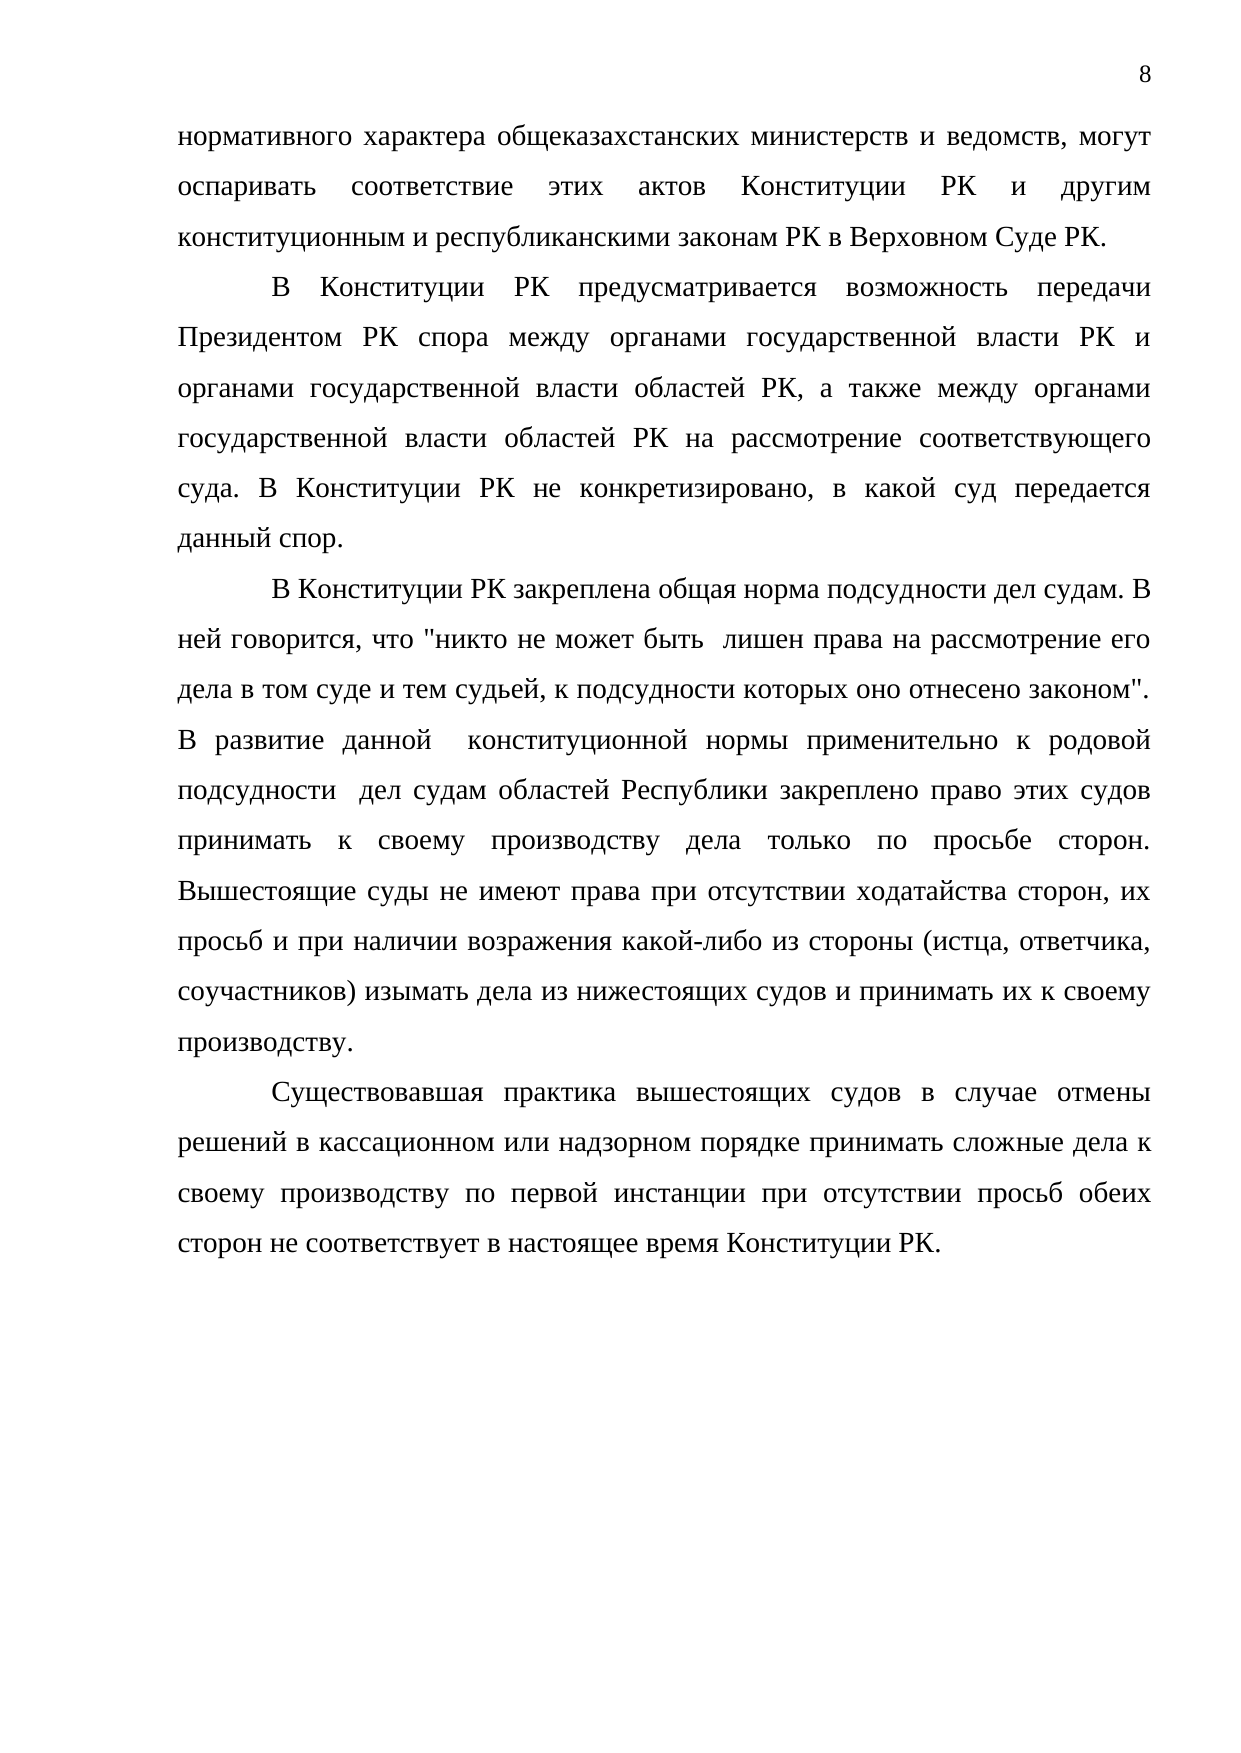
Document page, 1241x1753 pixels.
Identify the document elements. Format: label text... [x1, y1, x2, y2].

text В Конституции РК предусматривается возможность передачи Президентом РК спора между органами государственной власти РК и органами государственной власти областей РК, а также между органами государственной власти областей РК на рассмотрение соответствующего суда. В Конституции РК не конкретизировано, в какой суд передается данный спор. [177, 269, 1152, 554]
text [177, 118, 1152, 252]
text Существовавшая практика вышестоящих судов в случае отмены решений в кассационном или надзорном порядке принимать сложные дела к своему производству по первой инстанции при отсутствии просьб обеих сторон не соответствует в настоящее время Конституции РК. [177, 1074, 1152, 1258]
text В Конституции РК закреплена общая норма подсудности дел судам. В ней говорится, что "никто не может быть лишен права на рассмотрение его дела в том суде и тем судьей, к подсудности которых оно отнесено законом". В развитие данной конституционной нормы применительно к родовой подсудности дел судам областей Республики закреплено право этих судов принимать к своему производству дела только по просьбе сторон. Вышестоящие суды не имеют права при отсутствии ходатайства сторон, их просьб и при наличии возражения какой-либо из стороны (истца, ответчика, соучастников) изымать дела из нижестоящих судов и принимать их к своему производству. [177, 571, 1152, 1057]
